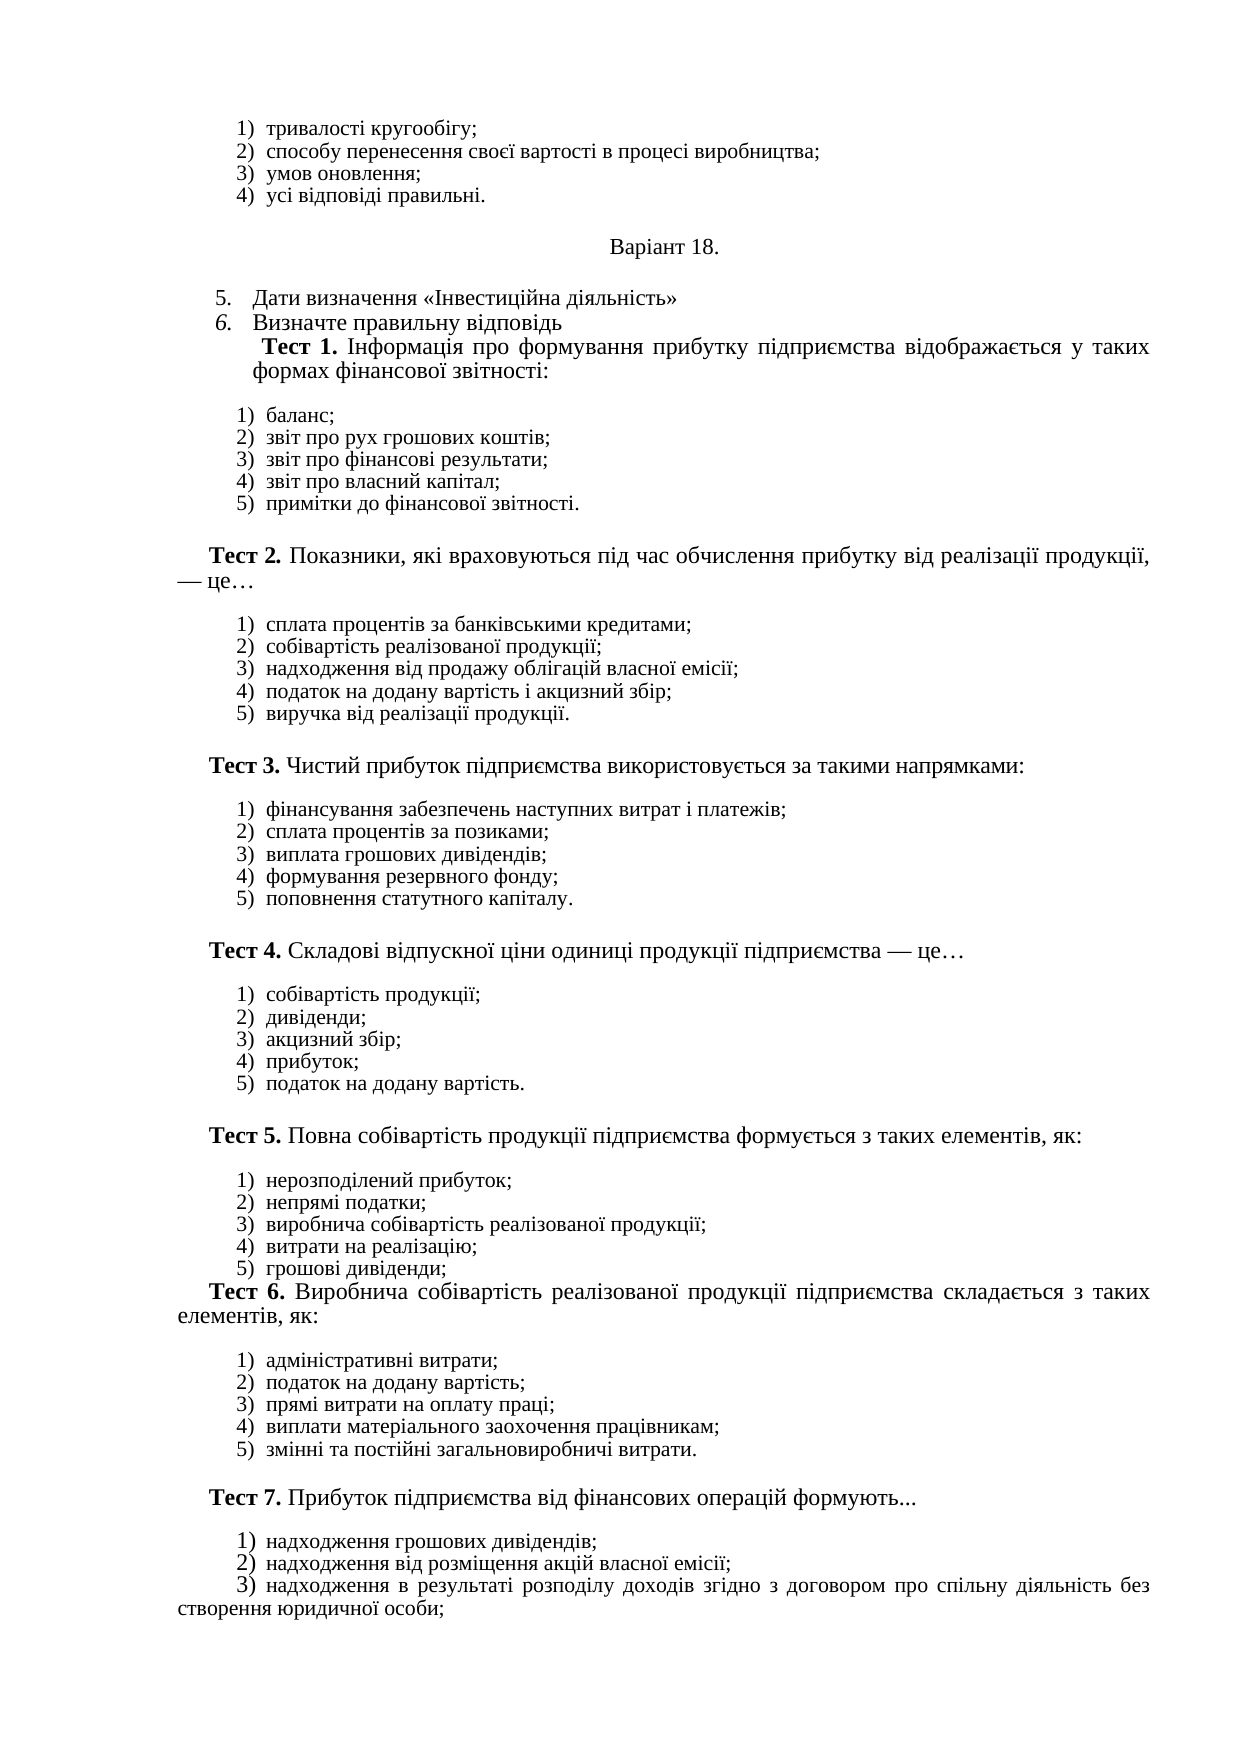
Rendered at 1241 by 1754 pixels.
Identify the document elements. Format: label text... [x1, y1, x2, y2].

list виробнича собівартість реалізованої продукції; [177, 1214, 1152, 1236]
list фінансування забезпечень наступних витрат і платежів; [177, 799, 1152, 821]
list тривалості кругообігу; [177, 118, 1152, 140]
list податок на додану вартість і акцизний збір; [177, 680, 1152, 702]
list прибуток; [177, 1051, 1152, 1073]
list нерозподілений прибуток; [177, 1169, 1152, 1192]
list акцизний збір; [177, 1028, 1152, 1051]
text Тест 6. Виробнича собівартість реалізованої продукції підприємства складається з таких елементів, як: [177, 1280, 1152, 1329]
list надходження грошових дивідендів; [177, 1531, 1152, 1553]
list баланс; [177, 404, 1152, 426]
text Тест 5. Повна собівартість продукції підприємства формується з таких елементів, як: [177, 1124, 1152, 1148]
list Дати визначення «Інвестиційна діяльність» [215, 284, 1152, 311]
list сплата процентів за банківськими кредитами; [177, 614, 1152, 636]
list собівартість реалізованої продукції; [177, 636, 1152, 658]
list формування резервного фонду; [177, 866, 1152, 888]
list податок на додану вартість; [177, 1372, 1152, 1394]
list грошові дивіденди; [177, 1258, 1152, 1280]
list сплата процентів за позиками; [177, 821, 1152, 843]
list змінні та постійні загальновиробничі витрати. [177, 1438, 1152, 1461]
list адміністративні витрати; [177, 1350, 1152, 1372]
list дивіденди; [177, 1006, 1152, 1028]
list собівартість продукції; [177, 984, 1152, 1006]
list виручка від реалізації продукції. [177, 702, 1152, 725]
list звіт про фінансові результати; [177, 449, 1152, 471]
list звіт про рух грошових коштів; [177, 426, 1152, 449]
list надходження від розміщення акцій власної емісії; [177, 1553, 1152, 1575]
list податок на додану вартість. [177, 1073, 1152, 1095]
text Тест 4. Складові відпускної ціни одиниці продукції підприємства — це… [177, 939, 1152, 963]
text Тест 3. Чистий прибуток підприємства використовується за такими напрямками: [177, 754, 1152, 778]
text Тест 7. Прибуток підприємства від фінансових операцій формують... [177, 1486, 1152, 1510]
list способу перенесення своєї вартості в процесі виробництва; [177, 140, 1152, 162]
text Тест 2. Показники, які враховуються під час обчислення прибутку від реалізації продукції, — це… [177, 544, 1152, 593]
list поповнення статутного капіталу. [177, 888, 1152, 910]
list умов оновлення; [177, 162, 1152, 185]
list звіт про власний капітал; [177, 471, 1152, 493]
list надходження від продажу облігацій власної емісії; [177, 658, 1152, 680]
list непрямі податки; [177, 1192, 1152, 1214]
list примітки до фінансової звітності. [177, 493, 1152, 515]
list Визначте правильну відповідь [215, 311, 1152, 335]
text Варіант 18. [177, 233, 1152, 259]
list Тест 1. Інформація про формування прибутку підприємства відображається у таких формах фінансової звітності: [252, 335, 1152, 383]
list витрати на реалізацію; [177, 1236, 1152, 1258]
list прямі витрати на оплату праці; [177, 1394, 1152, 1416]
list виплати матеріального заохочення працівникам; [177, 1416, 1152, 1438]
list надходження в результаті розподілу доходів згідно з договором про спільну діяльність без створення юридичної особи; [177, 1575, 1152, 1619]
list виплата грошових дивідендів; [177, 843, 1152, 866]
list усі відповіді правильні. [177, 185, 1152, 207]
